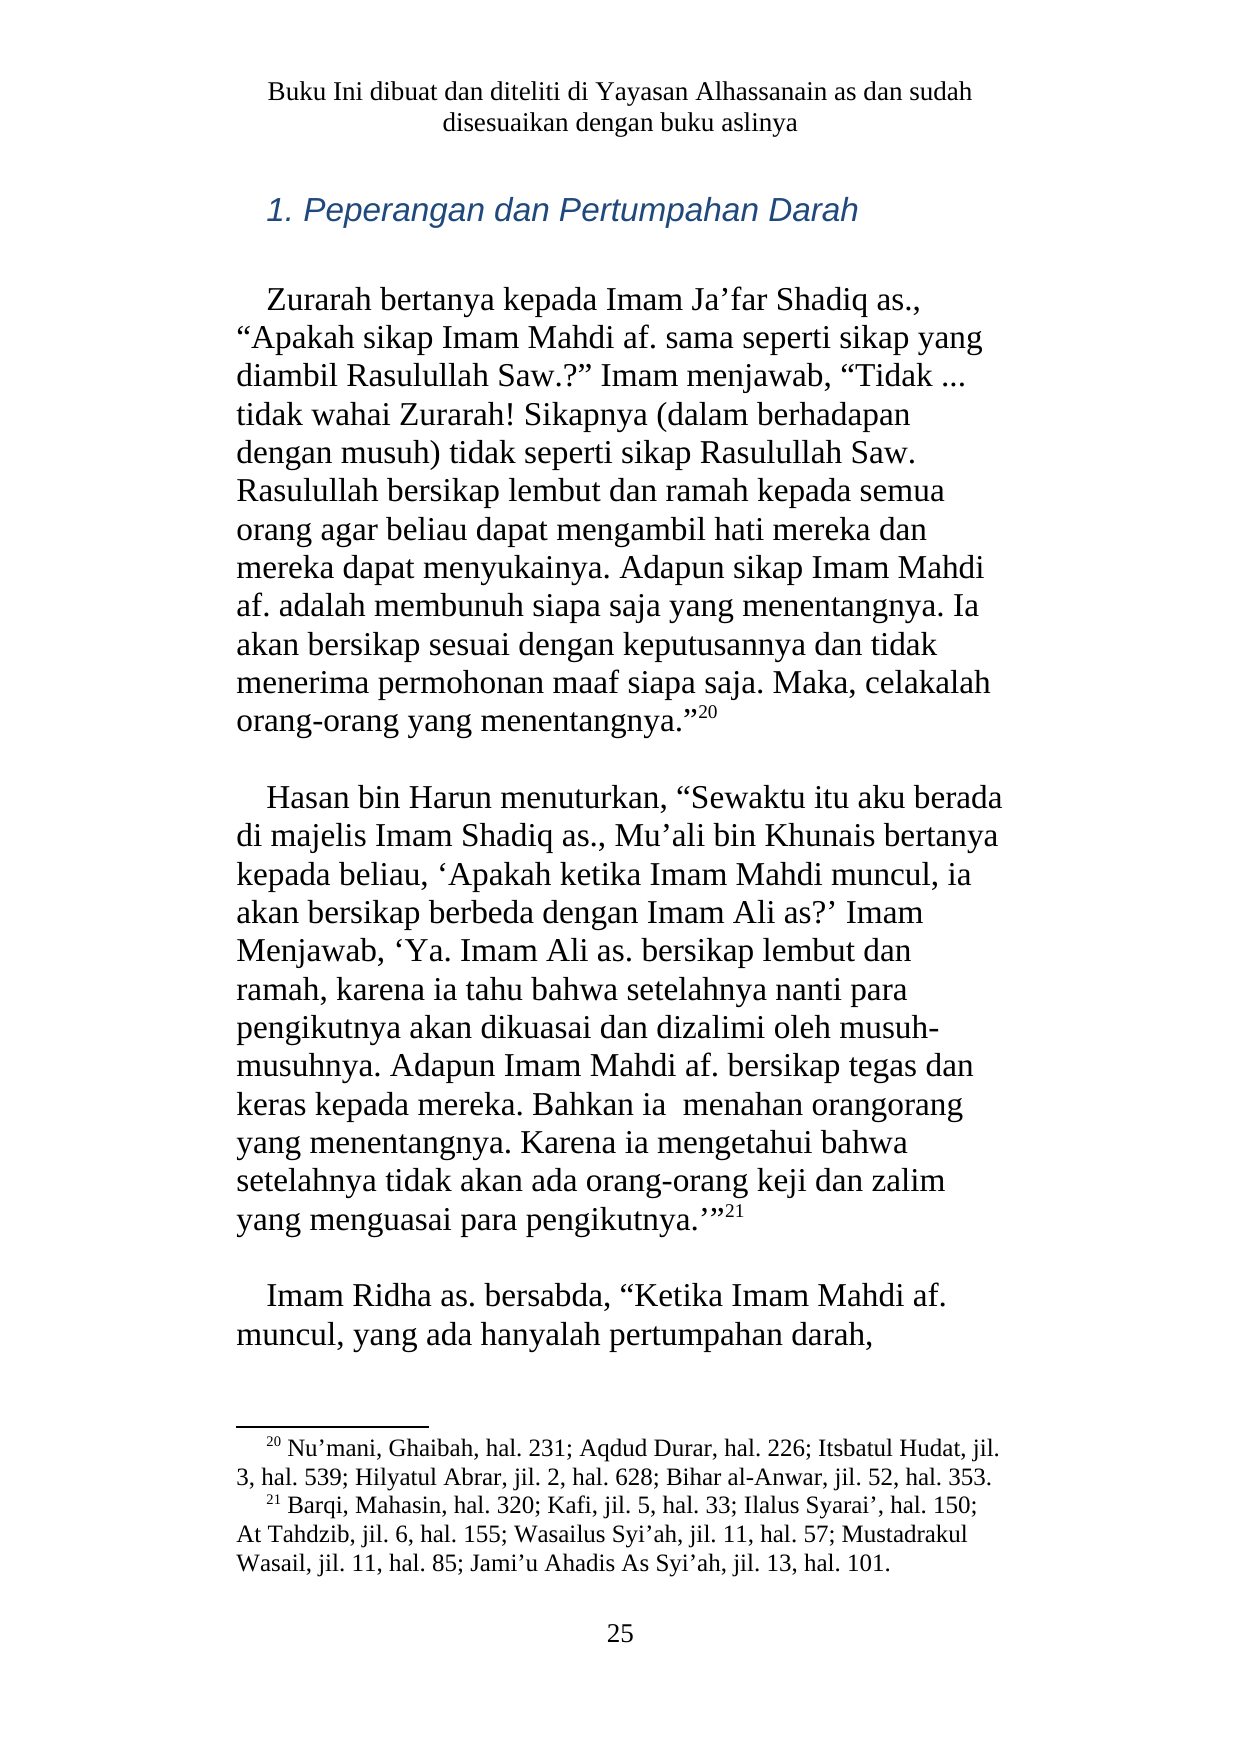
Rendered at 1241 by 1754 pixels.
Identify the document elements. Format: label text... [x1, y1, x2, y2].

text Zurarah bertanya kepada Imam Ja’far Shadiq as., “Apakah sikap Imam Mahdi af. sama seperti sikap yang diambil Rasulullah Saw.?” Imam menjawab, “Tidak ... tidak wahai Zurarah! Sikapnya (dalam berhadapan dengan musuh) tidak seperti sikap Rasulullah Saw. Rasulullah bersikap lembut dan ramah kepada semua orang agar beliau dapat mengambil hati mereka dan mereka dapat menyukainya. Adapun sikap Imam Mahdi af. adalah membunuh siapa saja yang menentangnya. Ia akan bersikap sesuai dengan keputusannya dan tidak menerima permohonan maaf siapa saja. Maka, celakalah orang-orang yang menentangnya.” [236, 279, 1004, 739]
text Hasan bin Harun menuturkan, “Sewaktu itu aku berada di majelis Imam Shadiq as., Mu’ali bin Khunais bertanya kepada beliau, ‘Apakah ketika Imam Mahdi muncul, ia akan bersikap berbeda dengan Imam Ali as?’ Imam Menjawab, ‘Ya. Imam Ali as. bersikap lembut dan ramah, karena ia tahu bahwa setelahnya nanti para pengikutnya akan dikuasai dan dizalimi oleh musuh-musuhnya. Adapun Imam Mahdi af. bersikap tegas dan keras kepada mereka. Bahkan ia menahan orangorang yang menentangnya. Karena ia mengetahui bahwa setelahnya tidak akan ada orang-orang keji dan zalim yang menguasai para pengikutnya.’” [236, 777, 1004, 1237]
subtitle 1. Peperangan dan Pertumpahan Darah [236, 190, 1004, 228]
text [236, 1276, 1004, 1352]
